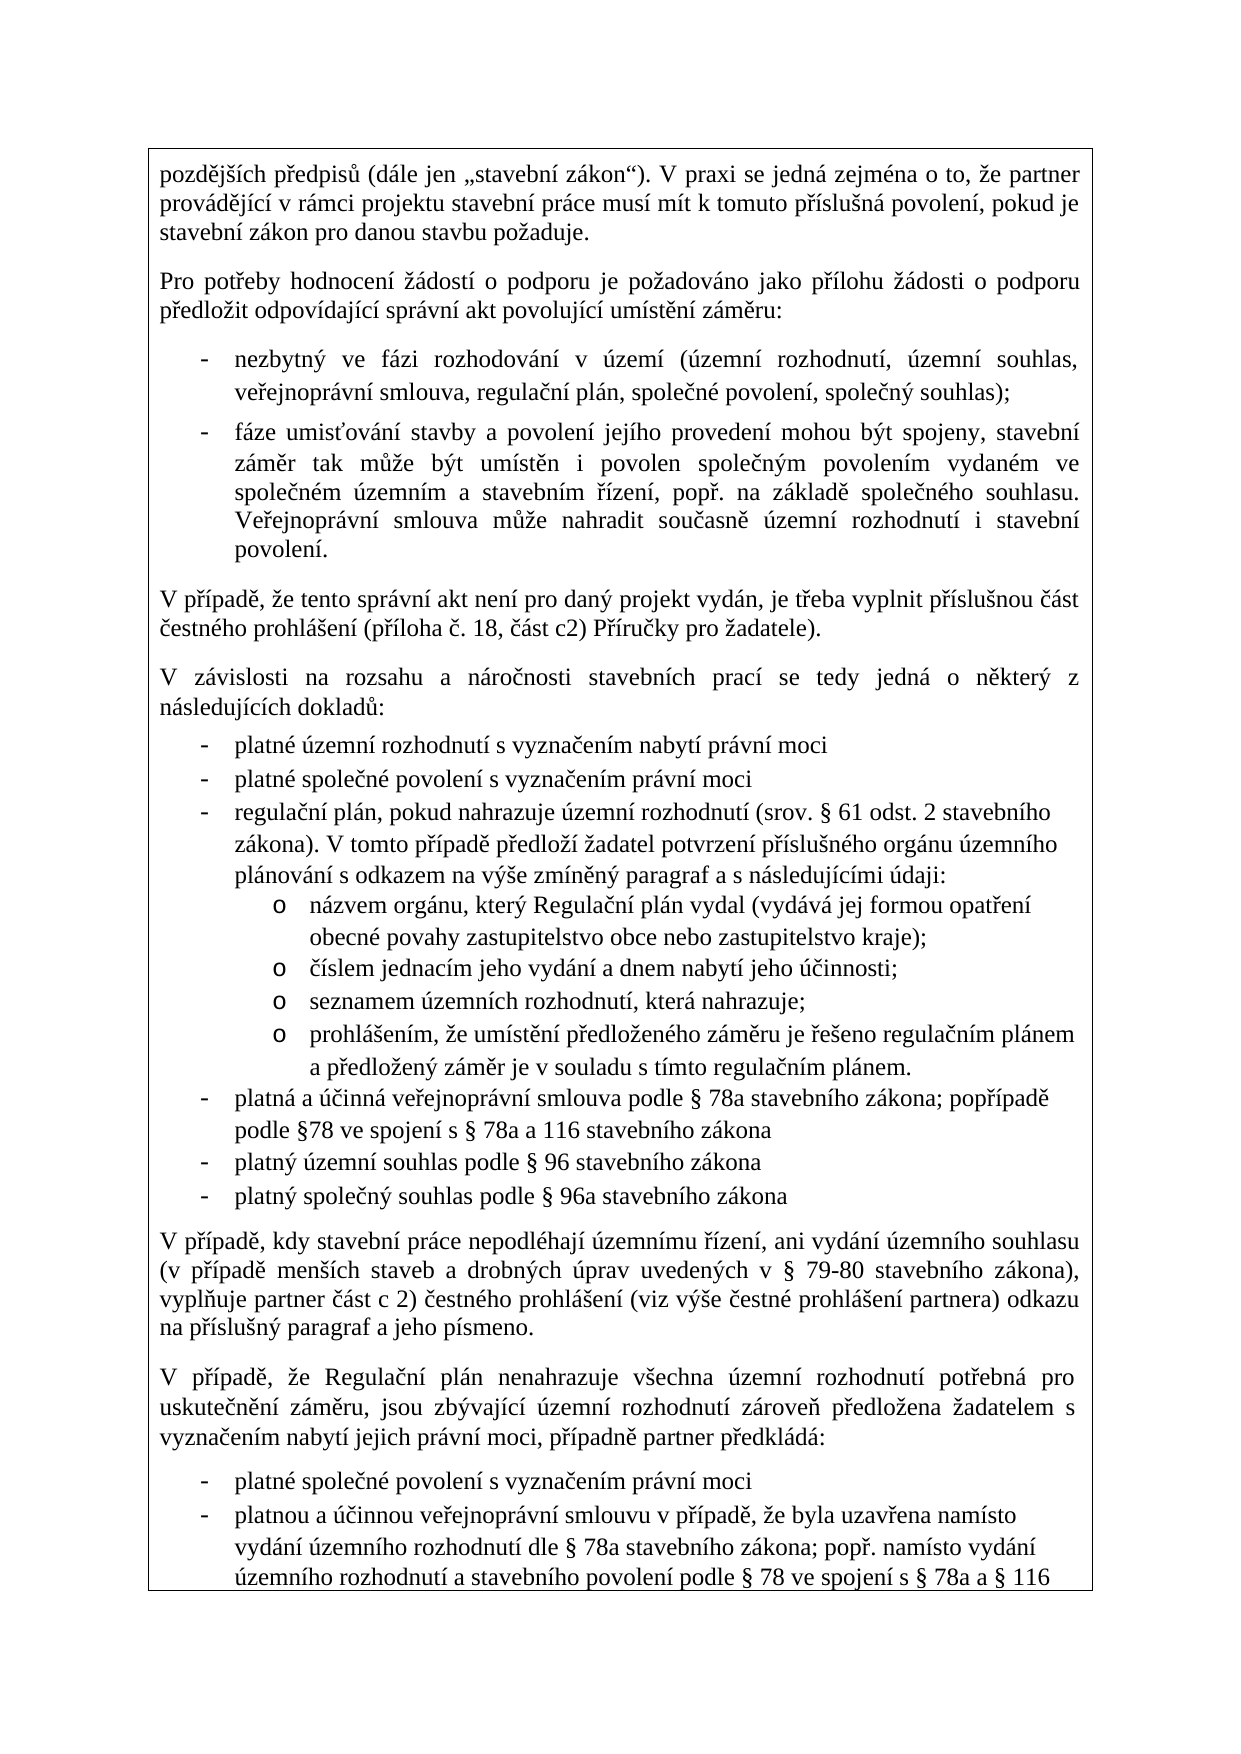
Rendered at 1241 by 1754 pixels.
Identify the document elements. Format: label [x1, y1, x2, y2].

table_cell [149, 149, 1092, 1590]
